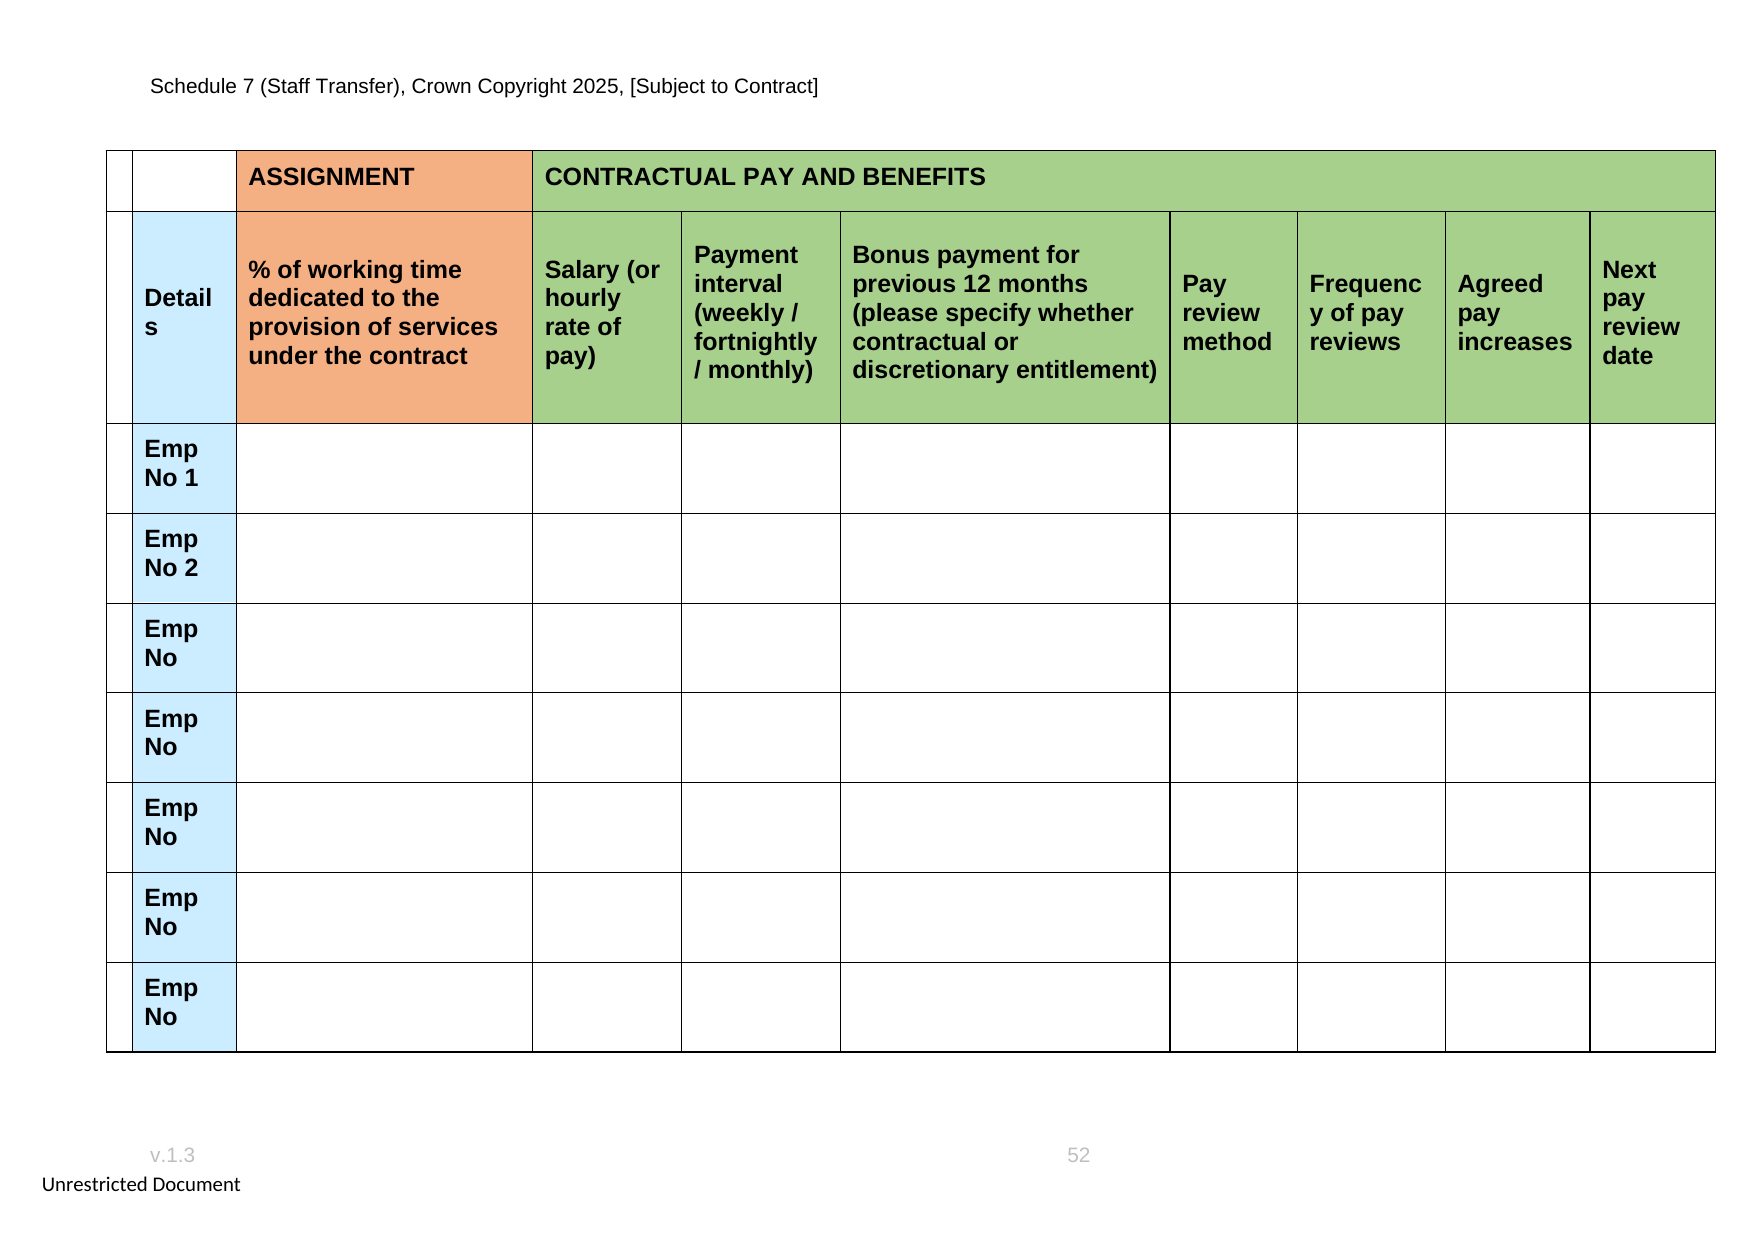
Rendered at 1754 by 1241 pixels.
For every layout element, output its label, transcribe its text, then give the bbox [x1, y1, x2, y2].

table_cell Emp No 1 [133, 424, 236, 513]
table_cell [1171, 604, 1297, 692]
table_cell [1446, 604, 1589, 692]
table_cell [107, 424, 132, 513]
table_cell [1298, 963, 1445, 1051]
table_cell Agreed pay increases [1446, 212, 1589, 423]
table_cell [237, 783, 532, 872]
table_cell [1591, 514, 1715, 602]
table_cell [682, 514, 840, 602]
table_cell [682, 424, 840, 513]
table_cell [682, 693, 840, 782]
table_cell ASSIGNMENT [237, 151, 532, 211]
table_cell [1446, 963, 1589, 1051]
table_cell [1171, 963, 1297, 1051]
table_cell [682, 783, 840, 872]
table_cell [1298, 424, 1445, 513]
table_cell [1591, 693, 1715, 782]
table_cell [841, 783, 1169, 872]
table_cell [841, 963, 1169, 1051]
table_cell [1171, 424, 1297, 513]
table_cell [1591, 783, 1715, 872]
table_cell [682, 963, 840, 1051]
table_cell [1171, 783, 1297, 872]
table_cell [107, 873, 132, 962]
table_cell [107, 783, 132, 872]
table_cell [1446, 693, 1589, 782]
table_cell [237, 514, 532, 602]
table_cell [237, 963, 532, 1051]
table_cell [1298, 873, 1445, 962]
table_cell [1446, 873, 1589, 962]
table_cell [237, 604, 532, 692]
table_cell [237, 873, 532, 962]
table_cell Emp No [133, 783, 236, 872]
table_cell Frequency of pay reviews [1298, 212, 1445, 423]
table_cell [237, 693, 532, 782]
table_cell [107, 693, 132, 782]
table_cell [841, 514, 1169, 602]
table_cell % of working time dedicated to the provision of services under the contract [237, 212, 532, 423]
table_cell [533, 783, 681, 872]
table_cell [1591, 424, 1715, 513]
table_cell [107, 514, 132, 602]
table_cell [533, 604, 681, 692]
table_cell [1298, 693, 1445, 782]
table_cell [107, 212, 132, 423]
table_cell [1298, 514, 1445, 602]
table_cell [107, 151, 132, 211]
table_cell [1171, 873, 1297, 962]
table_cell [107, 604, 132, 692]
table_cell CONTRACTUAL PAY AND BENEFITS [533, 151, 1715, 211]
table_cell [1171, 693, 1297, 782]
table_cell [107, 963, 132, 1051]
table_cell [1298, 783, 1445, 872]
table_cell [841, 693, 1169, 782]
table_cell Bonus payment for previous 12 months (please specify whether contractual or discretionary entitlement) [841, 212, 1169, 423]
table_cell Emp No 2 [133, 514, 236, 602]
table_cell [1591, 873, 1715, 962]
table_cell [1446, 783, 1589, 872]
table_cell [841, 424, 1169, 513]
table_cell Details [133, 212, 236, 423]
table_cell Emp No [133, 604, 236, 692]
table_cell [533, 873, 681, 962]
table_cell [682, 604, 840, 692]
table_cell [1591, 963, 1715, 1051]
table_cell [1591, 604, 1715, 692]
table_cell [1298, 604, 1445, 692]
table_cell [533, 514, 681, 602]
table_cell [133, 151, 236, 211]
table_cell [533, 424, 681, 513]
table_cell [841, 873, 1169, 962]
table_cell Next pay review date [1591, 212, 1715, 423]
table_cell Emp No [133, 693, 236, 782]
table_cell [1171, 514, 1297, 602]
table_cell [237, 424, 532, 513]
table_cell Emp No [133, 873, 236, 962]
table_cell Pay review method [1171, 212, 1297, 423]
table_cell Salary (or hourly rate of pay) [533, 212, 681, 423]
table_cell [682, 873, 840, 962]
table_cell [1446, 514, 1589, 602]
table_cell [533, 693, 681, 782]
table_cell [533, 963, 681, 1051]
table_cell [841, 604, 1169, 692]
table_cell Payment interval (weekly / fortnightly / monthly) [682, 212, 840, 423]
table_cell Emp No [133, 963, 236, 1051]
table_cell [1446, 424, 1589, 513]
